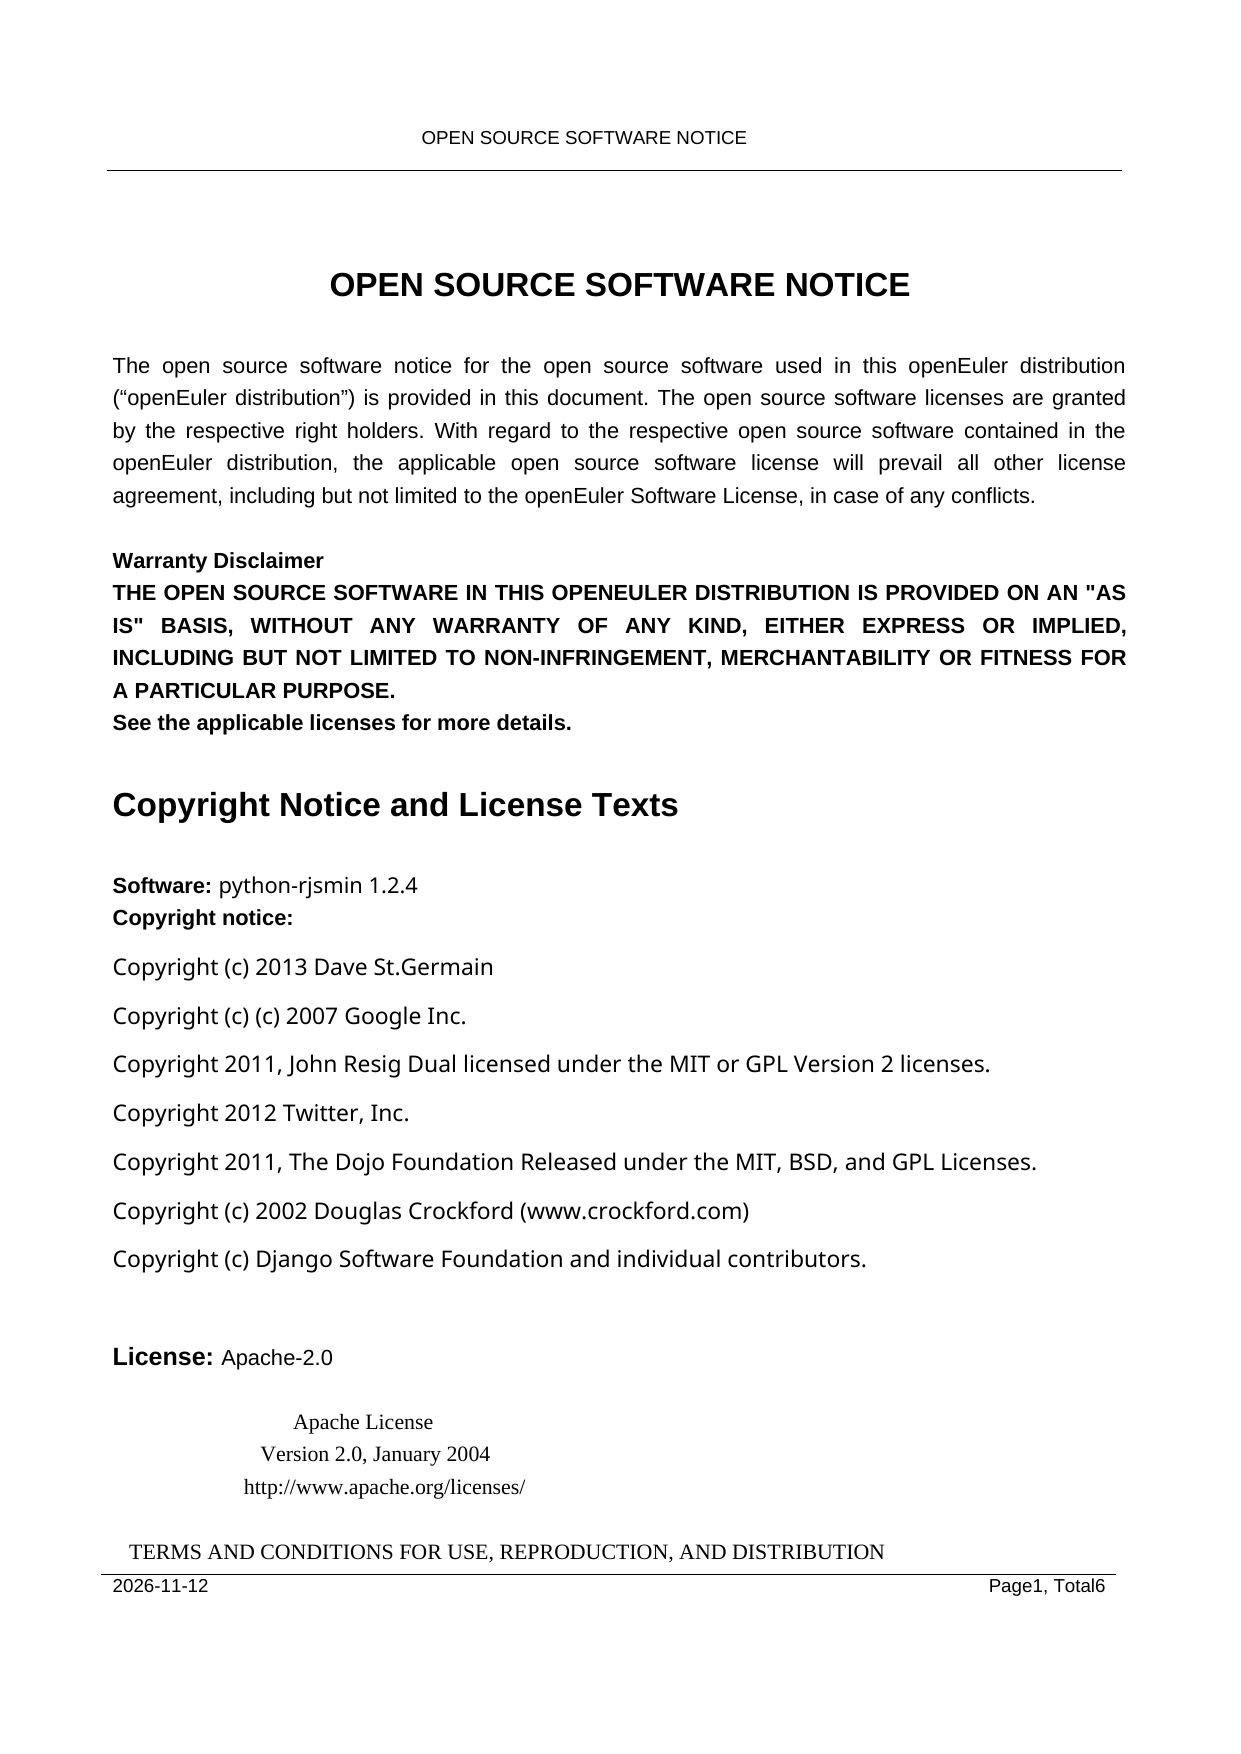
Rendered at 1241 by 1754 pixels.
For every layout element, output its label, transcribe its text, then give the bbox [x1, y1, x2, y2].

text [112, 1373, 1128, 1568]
text Warranty Disclaimer [112, 544, 1128, 576]
text Copyright notice: Copyright (c) 2013 Dave St.Germain Copyright (c) (c) 2007 Google Inc. Copyright 2011, John Resig Dual licensed under the MIT or GPL Version 2 licenses. Copyright 2012 Twitter, Inc. Copyright 2011, The Dojo Foundation Released under the MIT, BSD, and GPL Licenses. Copyright (c) 2002 Douglas Crockford (www.crockford.com) Copyright (c) Django Software Foundation and individual contributors. [112, 901, 1128, 1324]
text License: Apache-2.0 [112, 1340, 1128, 1373]
text THE OPEN SOURCE SOFTWARE IN THIS OPENEULER DISTRIBUTION IS PROVIDED ON AN "AS IS" BASIS, WITHOUT ANY WARRANTY OF ANY KIND, EITHER EXPRESS OR IMPLIED, INCLUDING BUT NOT LIMITED TO NON-INFRINGEMENT, MERCHANTABILITY OR FITNESS FOR A PARTICULAR PURPOSE. See the applicable licenses for more details. [112, 576, 1128, 739]
text Copyright Notice and License Texts [112, 771, 1128, 836]
text OPEN SOURCE SOFTWARE NOTICE [112, 251, 1128, 316]
title Software: python-rjsmin 1.2.4 [112, 869, 1128, 901]
text The open source software notice for the open source software used in this openEuler distribution (“openEuler distribution”) is provided in this document. The open source software licenses are granted by the respective right holders. With regard to the respective open source software contained in the openEuler distribution, the applicable open source software license will prevail all other license agreement, including but not limited to the openEuler Software License, in case of any conflicts. [112, 349, 1128, 511]
